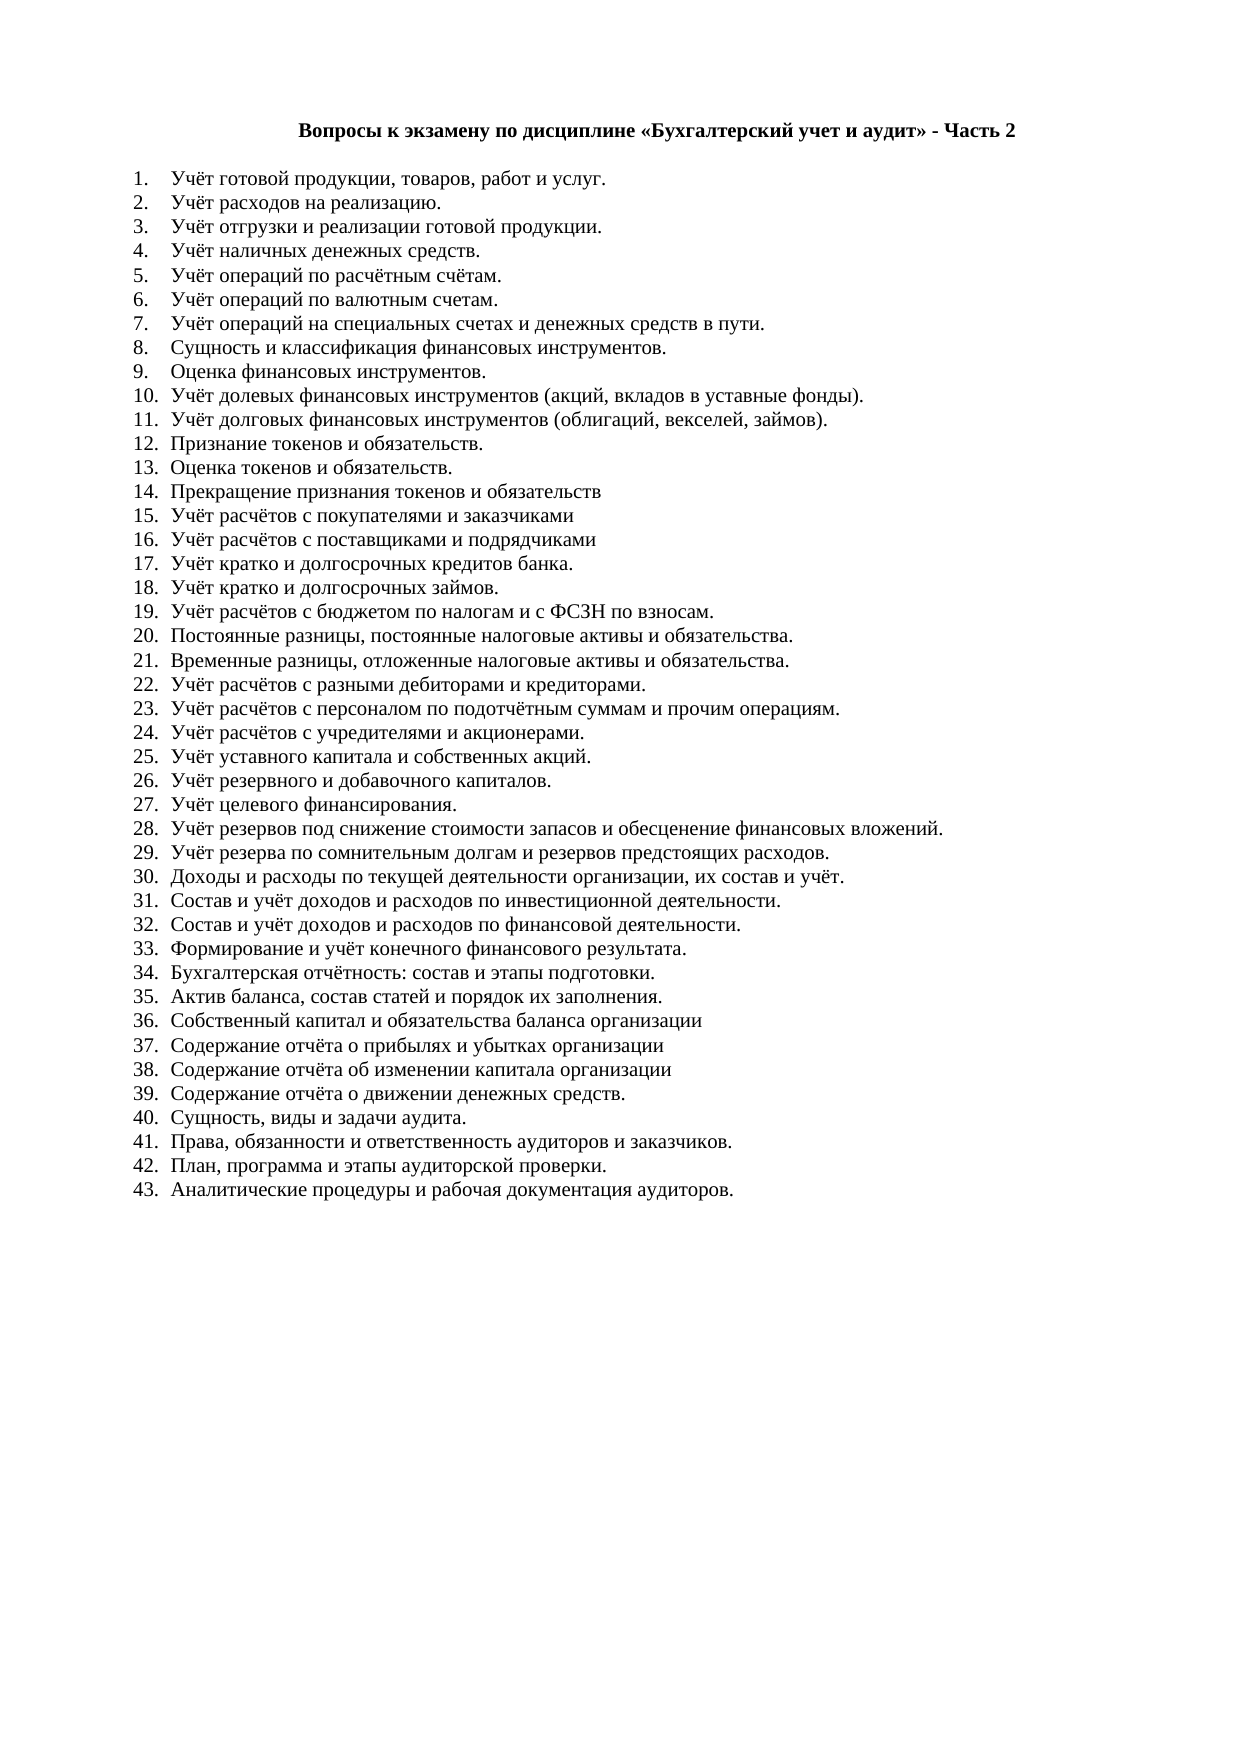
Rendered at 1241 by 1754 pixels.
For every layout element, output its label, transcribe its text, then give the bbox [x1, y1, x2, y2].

list Формирование и учёт конечного финансового результата. [133, 936, 1181, 960]
list Учёт готовой продукции, товаров, работ и услуг. [133, 166, 1181, 190]
list Доходы и расходы по текущей деятельности организации, их состав и учёт. [133, 864, 1181, 888]
list Учёт расчётов с покупателями и заказчиками [133, 503, 1181, 527]
list Состав и учёт доходов и расходов по инвестиционной деятельности. [133, 888, 1181, 912]
list Аналитические процедуры и рабочая документация аудиторов. [133, 1177, 1181, 1201]
list Учёт отгрузки и реализации готовой продукции. [133, 214, 1181, 238]
list Оценка финансовых инструментов. [133, 359, 1181, 383]
list Учёт долговых финансовых инструментов (облигаций, векселей, займов). [133, 407, 1181, 431]
list Временные разницы, отложенные налоговые активы и обязательства. [133, 647, 1181, 672]
list Учёт резервов под снижение стоимости запасов и обесценение финансовых вложений. [133, 816, 1181, 840]
list Учёт резервного и добавочного капиталов. [133, 768, 1181, 792]
list Учёт расчётов с бюджетом по налогам и с ФСЗН по взносам. [133, 599, 1181, 623]
list Сущность, виды и задачи аудита. [133, 1105, 1181, 1129]
list Прекращение признания токенов и обязательств [133, 479, 1181, 503]
list Учёт долевых финансовых инструментов (акций, вкладов в уставные фонды). [133, 383, 1181, 407]
list Учёт расчётов с учредителями и акционерами. [133, 720, 1181, 744]
list Собственный капитал и обязательства баланса организации [133, 1008, 1181, 1032]
list Бухгалтерская отчётность: состав и этапы подготовки. [133, 960, 1181, 984]
list Учёт резерва по сомнительным долгам и резервов предстоящих расходов. [133, 840, 1181, 864]
list План, программа и этапы аудиторской проверки. [133, 1153, 1181, 1177]
list Права, обязанности и ответственность аудиторов и заказчиков. [133, 1129, 1181, 1153]
text Вопросы к экзамену по дисциплине «Бухгалтерский учет и аудит» - Часть 2 [133, 118, 1181, 142]
list Учёт операций по валютным счетам. [133, 287, 1181, 311]
list Состав и учёт доходов и расходов по финансовой деятельности. [133, 912, 1181, 936]
list Актив баланса, состав статей и порядок их заполнения. [133, 984, 1181, 1008]
list Сущность и классификация финансовых инструментов. [133, 335, 1181, 359]
list Содержание отчёта об изменении капитала организации [133, 1057, 1181, 1081]
list Признание токенов и обязательств. [133, 431, 1181, 455]
list Учёт расчётов с персоналом по подотчётным суммам и прочим операциям. [133, 696, 1181, 720]
list Постоянные разницы, постоянные налоговые активы и обязательства. [133, 623, 1181, 647]
list Оценка токенов и обязательств. [133, 455, 1181, 479]
list Учёт расходов на реализацию. [133, 190, 1181, 214]
list Учёт расчётов с разными дебиторами и кредиторами. [133, 672, 1181, 696]
list Учёт расчётов с поставщиками и подрядчиками [133, 527, 1181, 551]
list Содержание отчёта о движении денежных средств. [133, 1081, 1181, 1105]
list Учёт операций на специальных счетах и денежных средств в пути. [133, 311, 1181, 335]
list Учёт наличных денежных средств. [133, 238, 1181, 262]
list Учёт операций по расчётным счётам. [133, 262, 1181, 287]
list Учёт уставного капитала и собственных акций. [133, 744, 1181, 768]
list Содержание отчёта о прибылях и убытках организации [133, 1032, 1181, 1057]
list Учёт кратко и долгосрочных кредитов банка. [133, 551, 1181, 575]
list Учёт целевого финансирования. [133, 792, 1181, 816]
list Учёт кратко и долгосрочных займов. [133, 575, 1181, 599]
